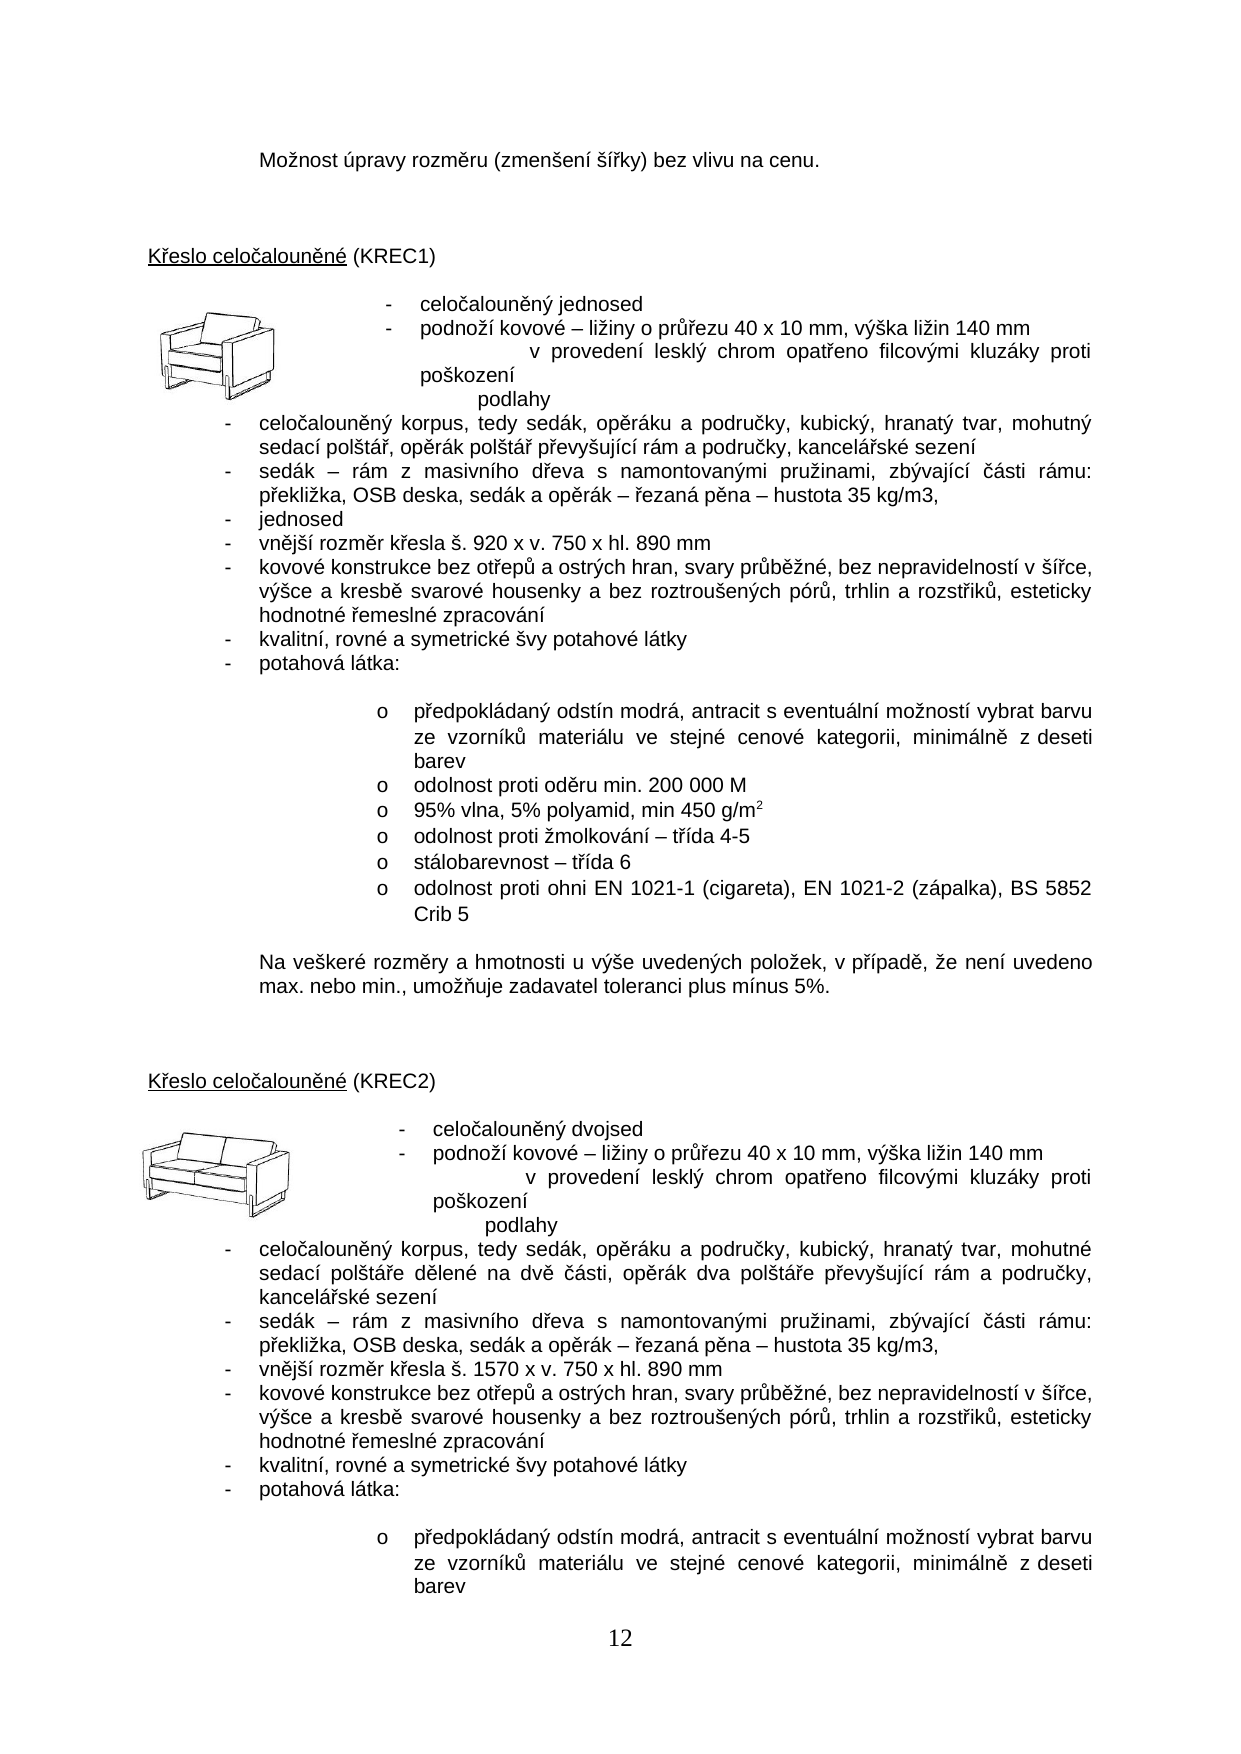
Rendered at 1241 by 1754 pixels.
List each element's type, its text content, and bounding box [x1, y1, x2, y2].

list celočalouněný dvojsed [224, 1117, 1093, 1141]
list potahová látka: [224, 1477, 1093, 1501]
list předpokládaný odstín modrá, antracit s eventuální možností vybrat barvu ze vzorníků materiálu ve stejné cenové kategorii, minimálně z deseti barev [376, 699, 1093, 772]
list odolnost proti žmolkování – třída 4-5 [376, 824, 1093, 850]
list kovové konstrukce bez otřepů a ostrých hran, svary průběžné, bez nepravidelností v šířce, výšce a kresbě svarové housenky a bez roztroušených pórů, trhlin a rozstřiků, esteticky hodnotné řemeslné zpracování [224, 555, 1093, 627]
text Křeslo celočalouněné (KREC1) [148, 243, 1093, 267]
text v provedení lesklý chrom opatřeno filcovými kluzáky proti poškození [303, 1165, 1093, 1213]
list sedák – rám z masivního dřeva s namontovanými pružinami, zbývající části rámu: překližka, OSB deska, sedák a opěrák – řezaná pěna – hustota 35 kg/m3, [224, 459, 1093, 507]
list odolnost proti ohni EN 1021-1 (cigareta), EN 1021-2 (zápalka), BS 5852 Crib 5 [376, 876, 1093, 926]
list potahová látka: [224, 651, 1093, 675]
list celočalouněný korpus, tedy sedák, opěráku a područky, kubický, hranatý tvar, mohutný sedací polštář, opěrák polštář převyšující rám a područky, kancelářské sezení [224, 411, 1093, 459]
list kvalitní, rovné a symetrické švy potahové látky [224, 627, 1093, 651]
list jednosed [224, 507, 1093, 531]
list celočalouněný korpus, tedy sedák, opěráku a područky, kubický, hranatý tvar, mohutné sedací polštáře dělené na dvě části, opěrák dva polštáře převyšující rám a područky, kancelářské sezení [224, 1237, 1093, 1309]
text podlahy [259, 1213, 1093, 1237]
list odolnost proti oděru min. 200 000 M [376, 772, 1093, 798]
list vnější rozměr křesla š. 1570 x v. 750 x hl. 890 mm [224, 1357, 1093, 1381]
list 95% vlna, 5% polyamid, min 450 g/m2 [376, 798, 1093, 824]
list podnoží kovové – ližiny o průřezu 40 x 10 mm, výška ližin 140 mm [303, 1141, 1093, 1165]
list stálobarevnost – třída 6 [376, 850, 1093, 876]
list kovové konstrukce bez otřepů a ostrých hran, svary průběžné, bez nepravidelností v šířce, výšce a kresbě svarové housenky a bez roztroušených pórů, trhlin a rozstřiků, esteticky hodnotné řemeslné zpracování [224, 1381, 1093, 1453]
text podlahy [259, 387, 1093, 411]
text v provedení lesklý chrom opatřeno filcovými kluzáky proti poškození [290, 339, 1093, 387]
picture [136, 293, 290, 409]
list vnější rozměr křesla š. 920 x v. 750 x hl. 890 mm [224, 531, 1093, 555]
list celočalouněný jednosed [224, 291, 1093, 315]
list předpokládaný odstín modrá, antracit s eventuální možností vybrat barvu ze vzorníků materiálu ve stejné cenové kategorii, minimálně z deseti barev [376, 1524, 1093, 1598]
list Možnost úpravy rozměru (zmenšení šířky) bez vlivu na cenu. [259, 148, 1093, 172]
list Na veškeré rozměry a hmotnosti u výše uvedených položek, v případě, že není uvedeno max. nebo min., umožňuje zadavatel toleranci plus mínus 5%. [259, 949, 1093, 997]
text Křeslo celočalouněné (KREC2) [148, 1069, 1093, 1093]
list podnoží kovové – ližiny o průřezu 40 x 10 mm, výška ližin 140 mm [290, 315, 1093, 339]
list kvalitní, rovné a symetrické švy potahové látky [224, 1453, 1093, 1477]
picture [118, 1118, 303, 1231]
list sedák – rám z masivního dřeva s namontovanými pružinami, zbývající části rámu: překližka, OSB deska, sedák a opěrák – řezaná pěna – hustota 35 kg/m3, [224, 1309, 1093, 1357]
